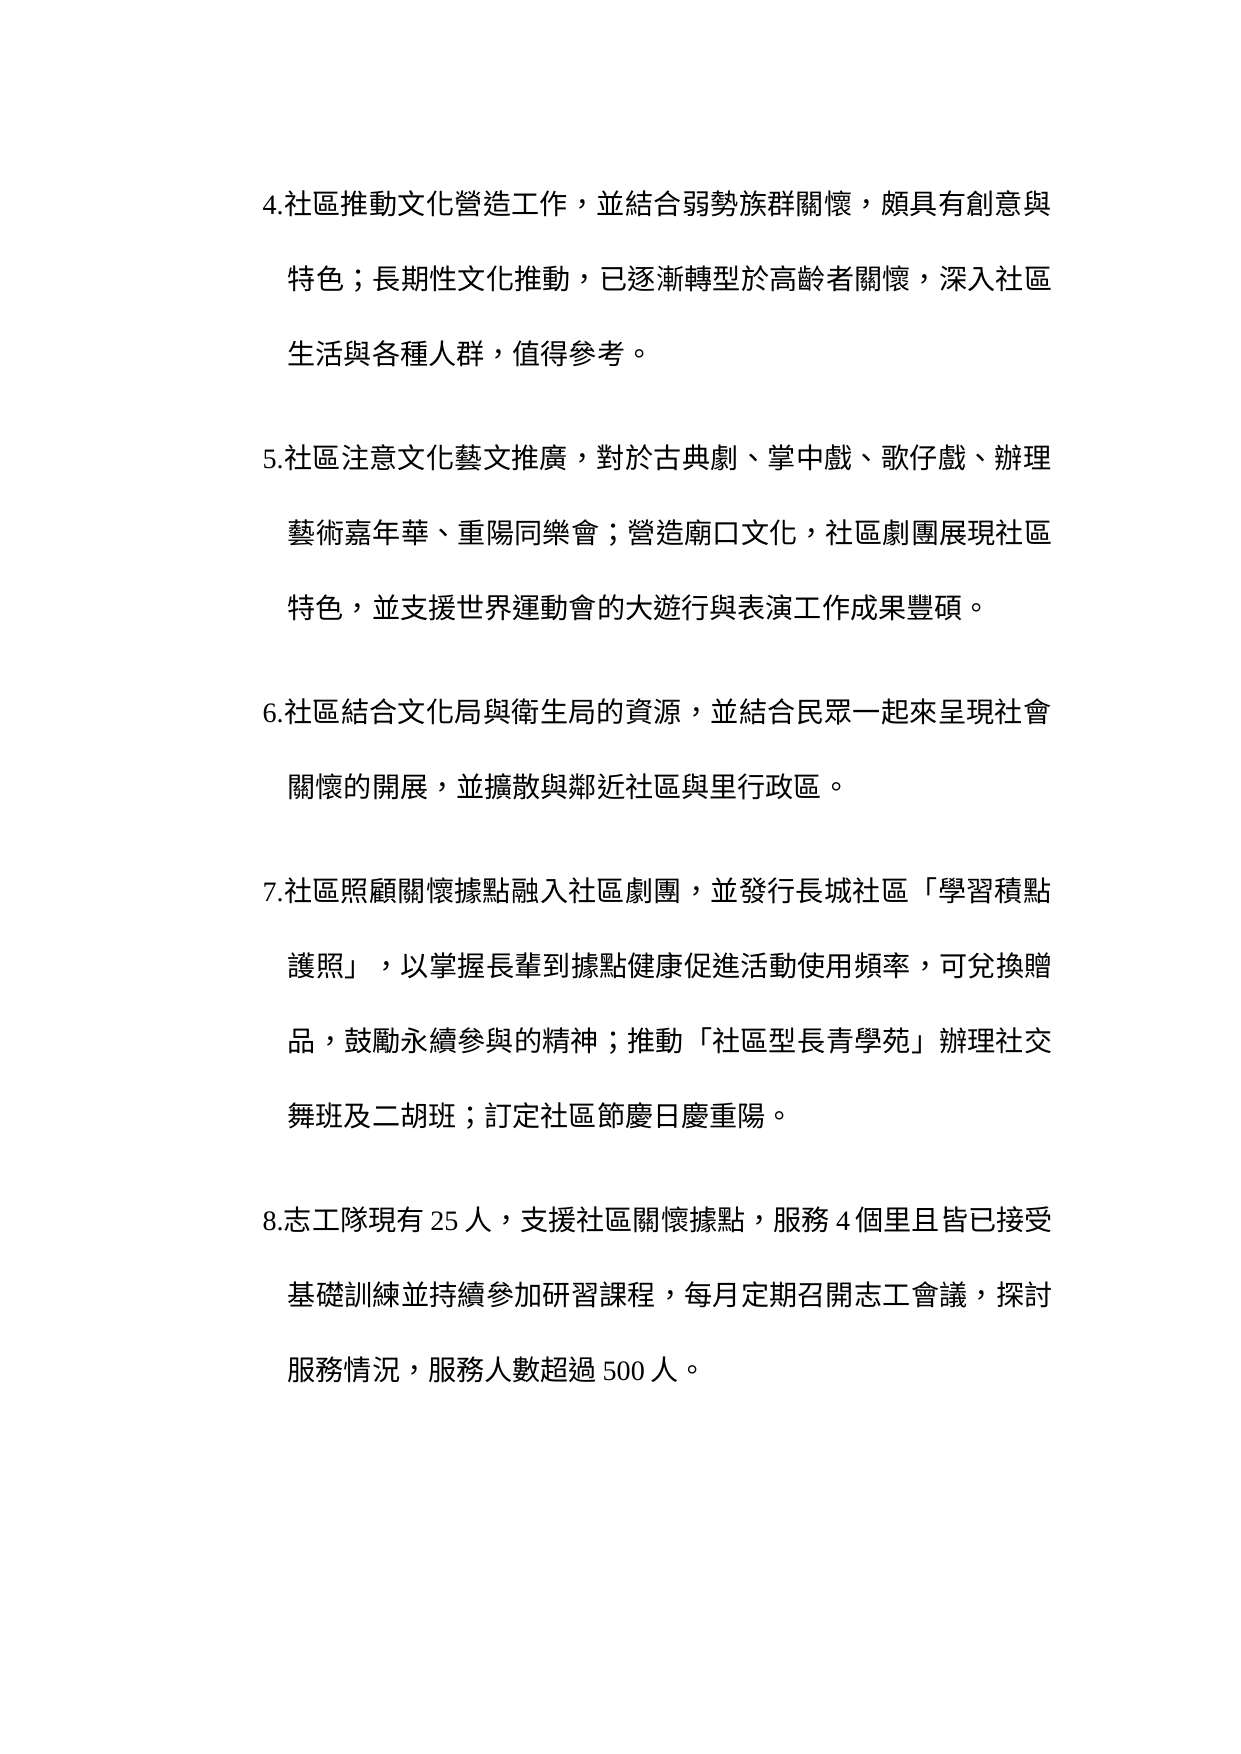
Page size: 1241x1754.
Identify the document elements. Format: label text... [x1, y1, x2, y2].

text 7.社區照顧關懷據點融入社區劇團，並發行長城社區「學習積點護照」，以掌握長輩到據點健康促進活動使用頻率，可兌換贈品，鼓勵永續參與的精神；推動「社區型長青學苑」辦理社交舞班及二胡班；訂定社區節慶日慶重陽。 [262, 852, 1053, 1152]
text 5.社區注意文化藝文推廣，對於古典劇、掌中戲、歌仔戲、辦理藝術嘉年華、重陽同樂會；營造廟口文化，社區劇團展現社區特色，並支援世界運動會的大遊行與表演工作成果豐碩。 [262, 419, 1053, 644]
text 8.志工隊現有25人，支援社區關懷據點，服務4個里且皆已接受基礎訓練並持續參加研習課程，每月定期召開志工會議，探討服務情況，服務人數超過500人。 [262, 1181, 1053, 1406]
text 4.社區推動文化營造工作，並結合弱勢族群關懷，頗具有創意與特色；長期性文化推動，已逐漸轉型於高齡者關懷，深入社區生活與各種人群，值得參考。 [262, 164, 1053, 389]
text 6.社區結合文化局與衛生局的資源，並結合民眾一起來呈現社會關懷的開展，並擴散與鄰近社區與里行政區。 [262, 673, 1053, 823]
